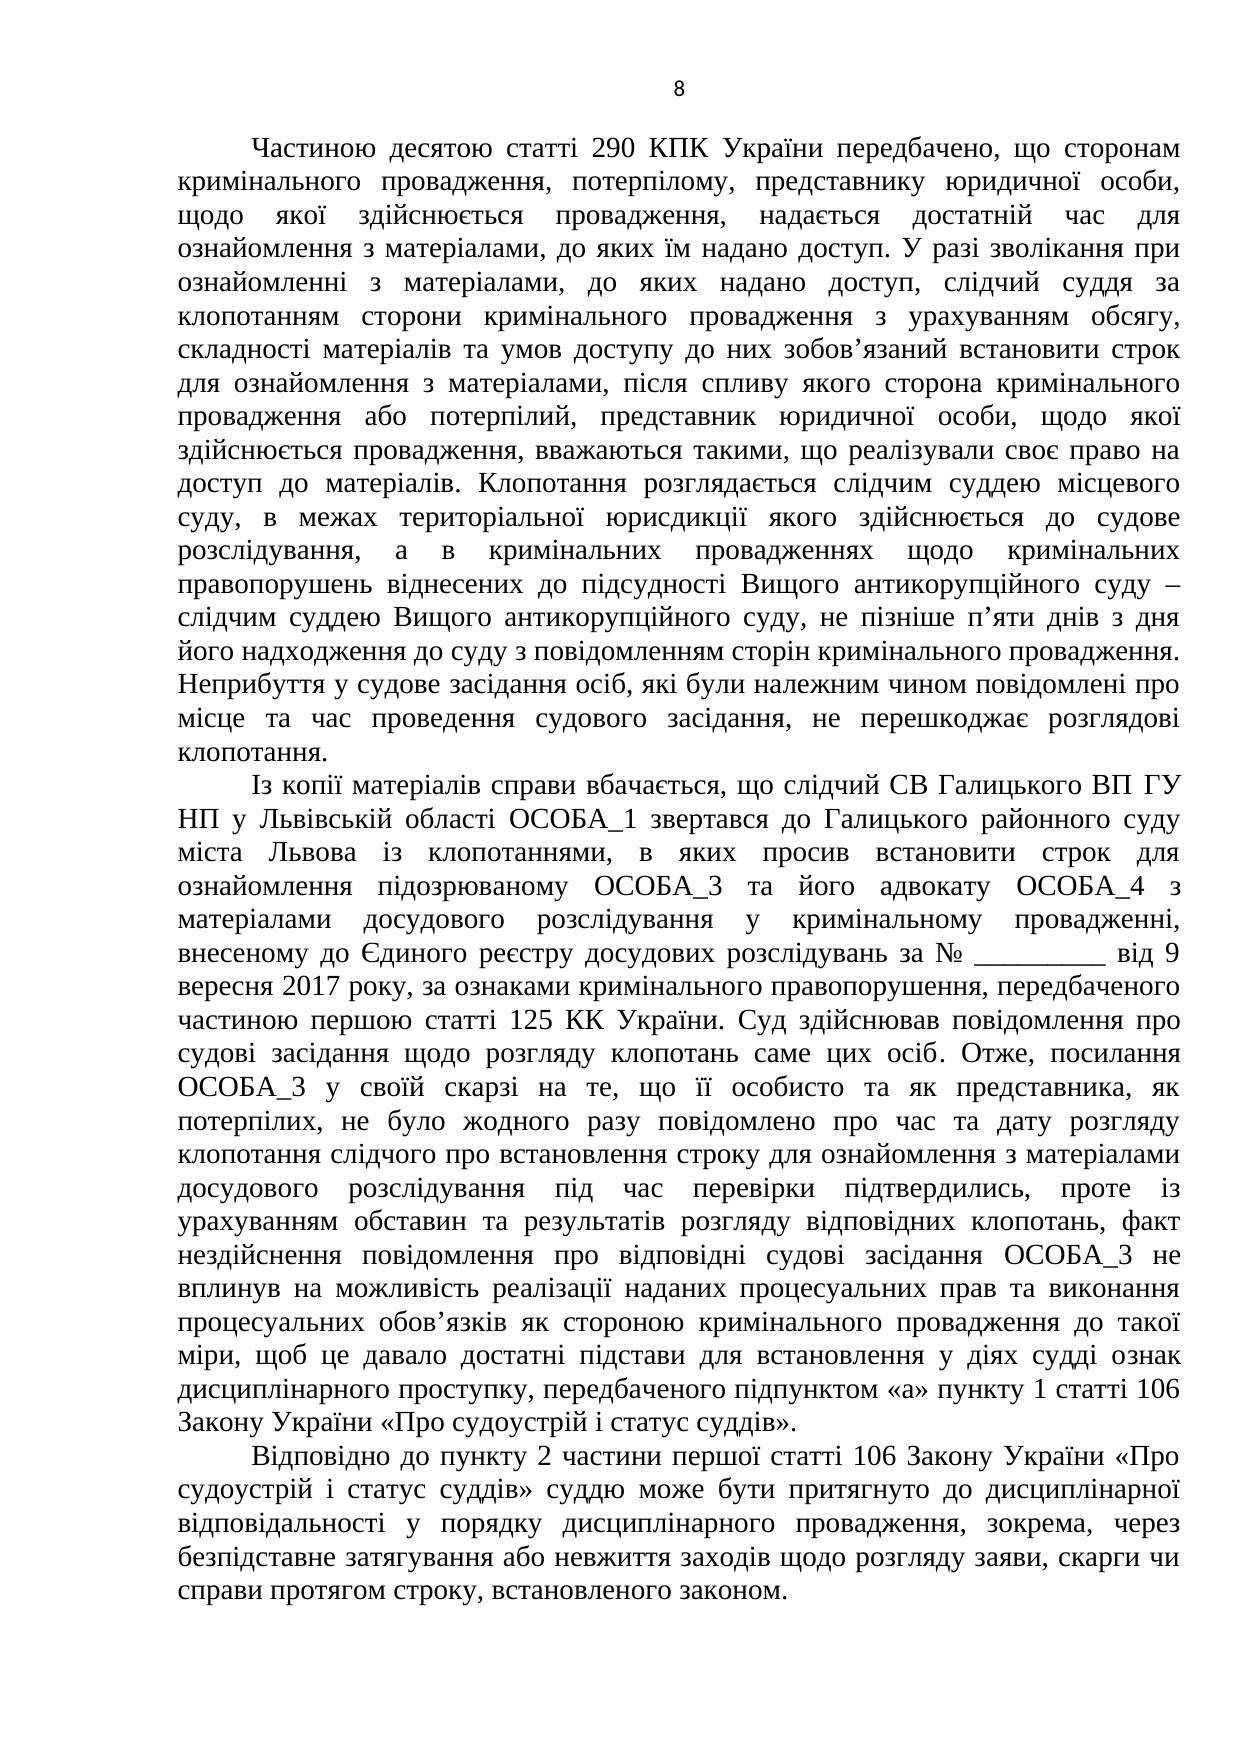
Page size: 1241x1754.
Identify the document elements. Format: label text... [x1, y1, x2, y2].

text Із копії матеріалів справи вбачається, що слідчий СВ Галицького ВП ГУ НП у Львівській області ОСОБА_1 звертався до Галицького районного суду міста Львова із клопотаннями, в яких просив встановити строк для ознайомлення підозрюваному ОСОБА_3 та його адвокату ОСОБА_4 з матеріалами досудового розслідування у кримінальному провадженні, внесеному до Єдиного реєстру досудових розслідувань за № _________ від 9 вересня 2017 року, за ознаками кримінального правопорушення, передбаченого частиною першою статті 125 КК України. Суд здійснював повідомлення про судові засідання щодо розгляду клопотань саме цих осіб. Отже, посилання ОСОБА_3 у своїй скарзі на те, що її особисто та як представника, як потерпілих, не було жодного разу повідомлено про час та дату розгляду клопотання слідчого про встановлення строку для ознайомлення з матеріалами досудового розслідування під час перевірки підтвердились, проте із урахуванням обставин та результатів розгляду відповідних клопотань, факт нездійснення повідомлення про відповідні судові засідання ОСОБА_3 не вплинув на можливість реалізації наданих процесуальних прав та виконання процесуальних обов’язків як стороною кримінального провадження до такої міри, щоб це давало достатні підстави для встановлення у діях судді ознак дисциплінарного проступку, передбаченого підпунктом «а» пункту 1 статті 106 Закону України «Про судоустрій і статус суддів». [177, 1304, 1181, 1438]
text Із копії матеріалів справи вбачається, що слідчий СВ Галицького ВП ГУ НП у Львівській області ОСОБА_1 звертався до Галицького районного суду міста Львова із клопотаннями, в яких просив встановити строк для ознайомлення підозрюваному ОСОБА_3 та його адвокату ОСОБА_4 з матеріалами досудового розслідування у кримінальному провадженні, внесеному до Єдиного реєстру досудових розслідувань за № _________ від 9 вересня 2017 року, за ознаками кримінального правопорушення, передбаченого частиною першою статті 125 КК України. Суд здійснював повідомлення про судові засідання щодо розгляду клопотань саме цих осіб. Отже, посилання ОСОБА_3 у своїй скарзі на те, що її особисто та як представника, як потерпілих, не було жодного разу повідомлено про час та дату розгляду клопотання слідчого про встановлення строку для ознайомлення з матеріалами досудового розслідування під час перевірки підтвердились, проте із урахуванням обставин та результатів розгляду відповідних клопотань, факт нездійснення повідомлення про відповідні судові засідання ОСОБА_3 не вплинув на можливість реалізації наданих процесуальних прав та виконання процесуальних обов’язків як стороною кримінального провадження до такої міри, щоб це давало достатні підстави для встановлення у діях судді ознак дисциплінарного проступку, передбаченого підпунктом «а» пункту 1 статті 106 Закону України «Про судоустрій і статус суддів». [177, 767, 1181, 1270]
text Частиною десятою статті 290 КПК України передбачено, що сторонам кримінального провадження, потерпілому, представнику юридичної особи, щодо якої здійснюється провадження, надається достатній час для ознайомлення з матеріалами, до яких їм надано доступ. У разі зволікання при ознайомленні з матеріалами, до яких надано доступ, слідчий суддя за клопотанням сторони кримінального провадження з урахуванням обсягу, складності матеріалів та умов доступу до них зобов’язаний встановити строк для ознайомлення з матеріалами, після спливу якого сторона кримінального провадження або потерпілий, представник юридичної особи, щодо якої здійснюється провадження, вважаються такими, що реалізували своє право на доступ до матеріалів. Клопотання розглядається слідчим суддею місцевого суду, в межах територіальної юрисдикції якого здійснюється до судове розслідування, а в кримінальних провадженнях щодо кримінальних правопорушень віднесених до підсудності Вищого антикорупційного суду – слідчим суддею Вищого антикорупційного суду, не пізніше п’яти днів з дня його надходження до суду з повідомленням сторін кримінального провадження. Неприбуття у судове засідання осіб, які були належним чином повідомлені про місце та час проведення судового засідання, не перешкоджає розглядові клопотання. [177, 130, 1181, 767]
text Відповідно до пункту 2 частини першої статті 106 Закону України «Про судоустрій і статус суддів» суддю може бути притягнуто до дисциплінарної відповідальності у порядку дисциплінарного провадження, зокрема, через безпідставне затягування або невжиття заходів щодо розгляду заяви, скарги чи справи протягом строку, встановленого законом. [177, 1438, 1181, 1606]
